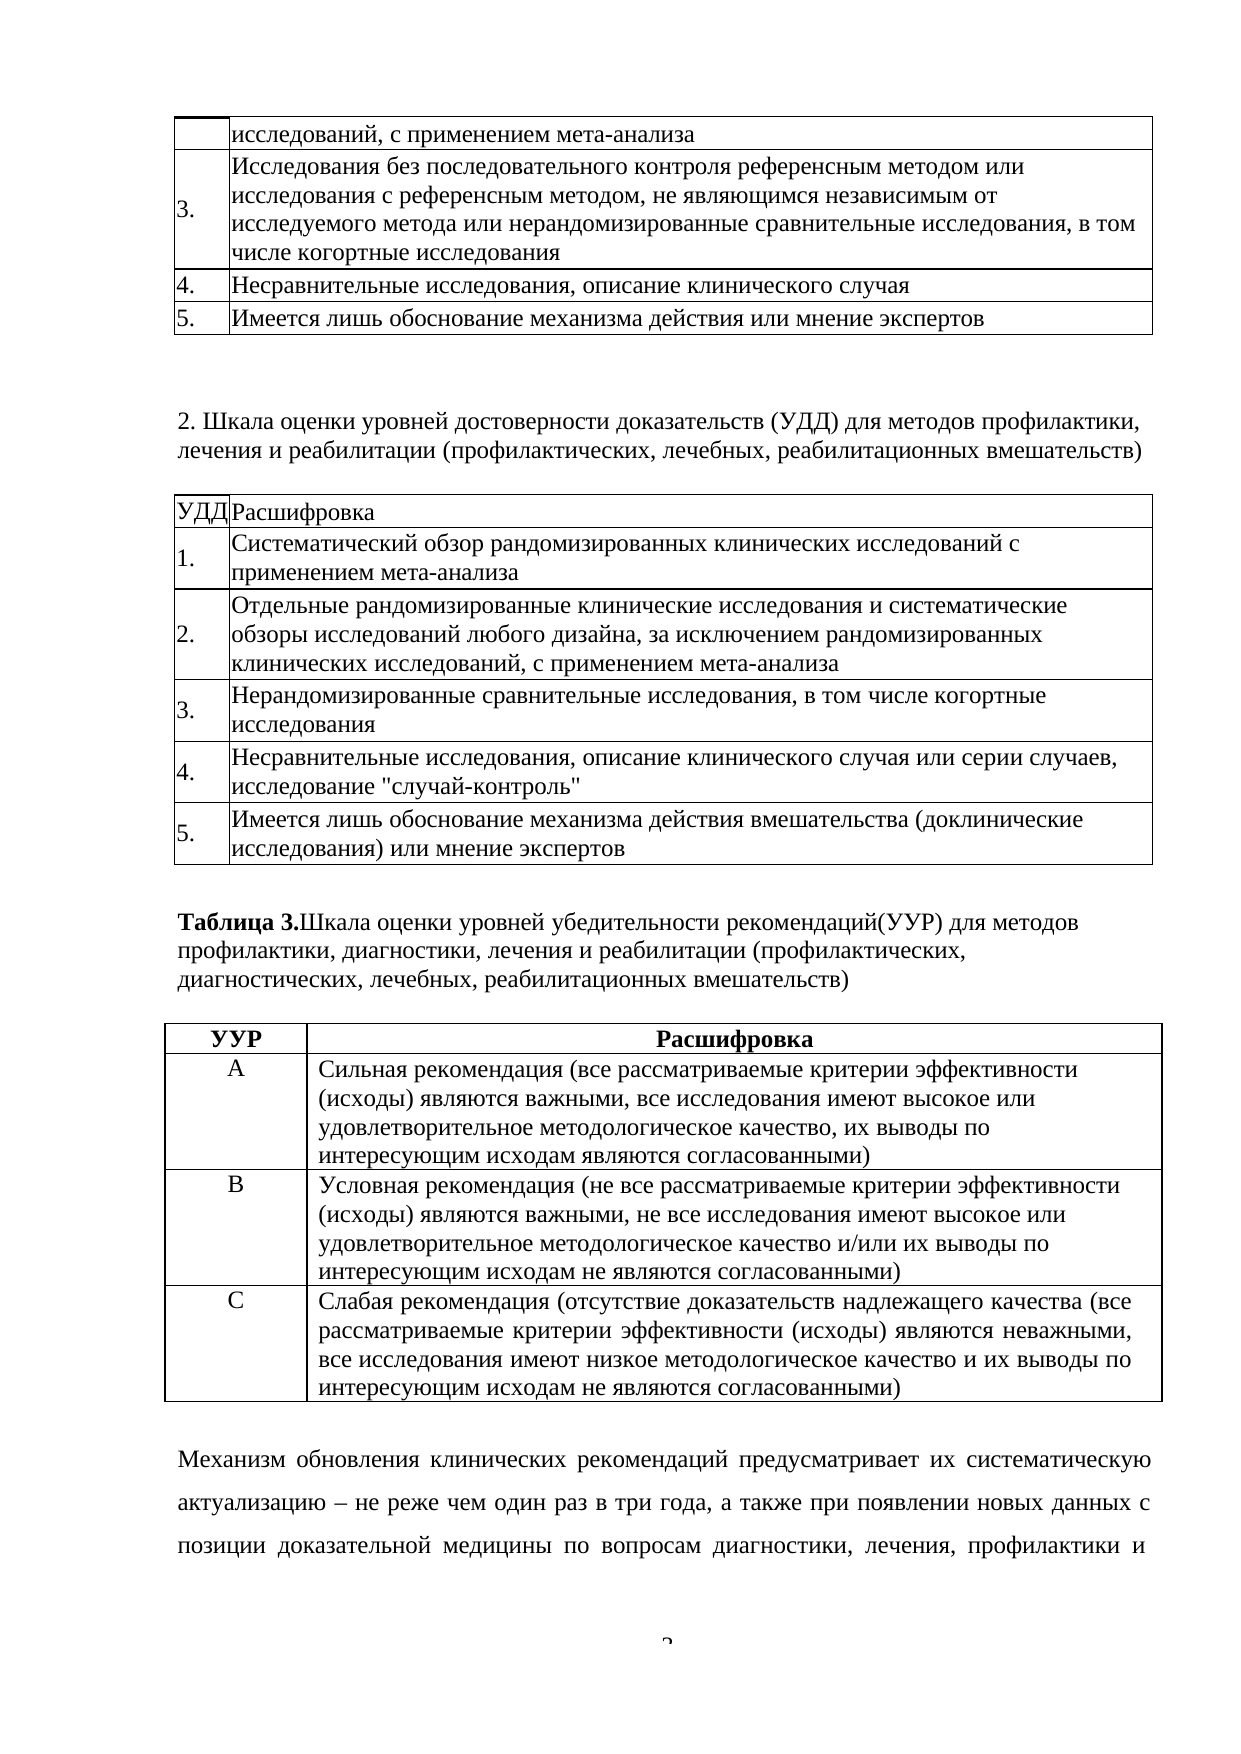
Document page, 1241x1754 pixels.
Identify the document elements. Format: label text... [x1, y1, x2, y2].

table_header исследований, с применением мета-анализа [230, 117, 1152, 149]
text Таблица 3.Шкала оценки уровней убедительности рекомендаций(УУР) для методов профилактики, диагностики, лечения и реабилитации (профилактических, диагностических, лечебных, реабилитационных вмешательств) [177, 907, 1149, 993]
table_cell Сильная рекомендация (все рассматриваемые критерии эффективности (исходы) являются важными, все исследования имеют высокое или удовлетворительное методологическое качество, их выводы по интересующим исходам являются согласованными) [308, 1054, 1161, 1169]
table_cell 3. [175, 150, 229, 268]
table_cell 5. [175, 302, 229, 334]
table_cell 4. [175, 270, 229, 301]
table_header Расшифровка [308, 1024, 1161, 1053]
table_cell Несравнительные исследования, описание клинического случая [230, 270, 1152, 301]
table_cell Слабая рекомендация (отсутствие доказательств надлежащего качества (все рассматриваемые критерии эффективности (исходы) являются неважными, все исследования имеют низкое методологическое качество и их выводы по интересующим исходам не являются согласованными) [308, 1286, 1161, 1401]
table_cell Исследования без последовательного контроля референсным методом или исследования с референсным методом, не являющимся независимым от исследуемого метода или нерандомизированные сравнительные исследования, в том числе когортные исследования [230, 150, 1152, 268]
table_header [175, 119, 229, 149]
list Шкала оценки уровней достоверности доказательств (УДД) для методов профилактики, лечения и реабилитации (профилактических, лечебных, реабилитационных вмешательств) [177, 407, 1148, 464]
text Механизм обновления клинических рекомендаций предусматривает их систематическую актуализацию – не реже чем один раз в три года, а также при появлении новых данных с позиции доказательной медицины по вопросам диагностики, лечения, профилактики и [177, 1444, 1151, 1559]
table_cell 3. [175, 680, 229, 741]
table_header Расшифровка [230, 495, 1152, 527]
table_cell Отдельные рандомизированные клинические исследования и систематические обзоры исследований любого дизайна, за исключением рандомизированных клинических исследований, с применением мета-анализа [230, 590, 1152, 679]
table_cell C [166, 1286, 306, 1401]
table_cell Имеется лишь обоснование механизма действия вмешательства (доклинические исследования) или мнение экспертов [230, 803, 1152, 864]
table_cell Несравнительные исследования, описание клинического случая или серии случаев, исследование "случай-контроль" [230, 742, 1152, 802]
table_cell Имеется лишь обоснование механизма действия или мнение экспертов [230, 302, 1152, 334]
table_cell 1. [175, 528, 229, 588]
table_cell 4. [175, 742, 229, 802]
table_cell Систематический обзор рандомизированных клинических исследований с применением мета-анализа [230, 528, 1152, 588]
table_cell Условная рекомендация (не все рассматриваемые критерии эффективности (исходы) являются важными, не все исследования имеют высокое или удовлетворительное методологическое качество и/или их выводы по интересующим исходам не являются согласованными) [308, 1170, 1161, 1285]
table_header УУР [166, 1024, 306, 1053]
table_cell 2. [175, 590, 229, 679]
table_cell A [166, 1054, 306, 1169]
table_cell Нерандомизированные сравнительные исследования, в том числе когортные исследования [230, 680, 1152, 741]
table_cell B [166, 1170, 306, 1285]
table_header УДД [175, 496, 229, 527]
table_cell 5. [175, 803, 229, 864]
